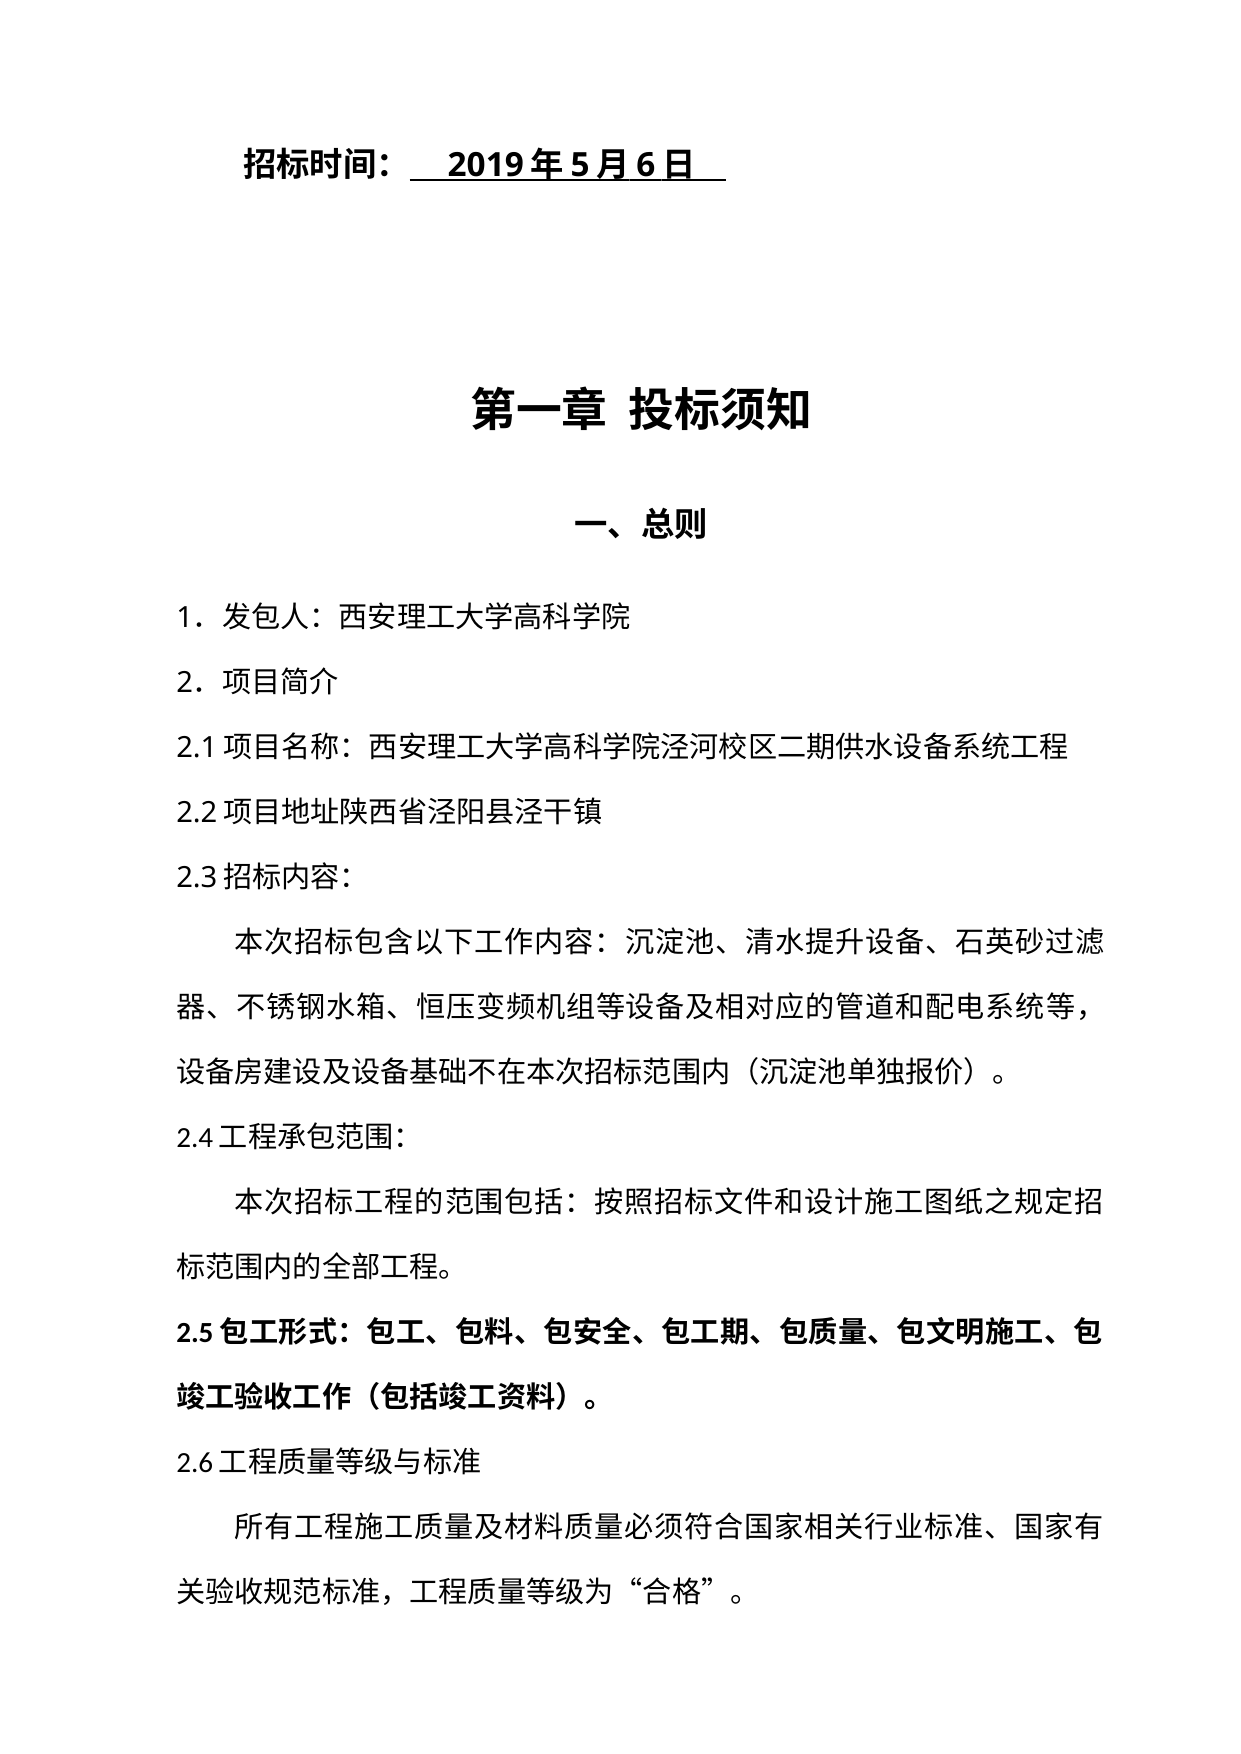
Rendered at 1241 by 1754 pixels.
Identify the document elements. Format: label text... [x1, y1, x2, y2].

text 2.6工程质量等级与标准 [176, 1427, 1106, 1492]
text 2.5包工形式：包工、包料、包安全、包工期、包质量、包文明施工、包竣工验收工作（包括竣工资料）。 [176, 1297, 1106, 1427]
text 2.3招标内容： [176, 842, 1106, 907]
text 招标时间： 2019年5月6日 [176, 129, 1094, 194]
text 本次招标包含以下工作内容：沉淀池、清水提升设备、石英砂过滤器、不锈钢水箱、恒压变频机组等设备及相对应的管道和配电系统等，设备房建设及设备基础不在本次招标范围内（沉淀池单独报价）。 [176, 907, 1106, 1102]
text 2.4工程承包范围： [176, 1102, 1106, 1167]
subtitle 一、总则 [176, 490, 1106, 555]
text 2．项目简介 [176, 647, 1106, 712]
text 2.2项目地址陕西省泾阳县泾干镇 [176, 777, 1106, 842]
text 所有工程施工质量及材料质量必须符合国家相关行业标准、国家有关验收规范标准，工程质量等级为“合格”。 [176, 1492, 1106, 1622]
text 2.1项目名称：西安理工大学高科学院泾河校区二期供水设备系统工程 [176, 712, 1106, 777]
text 1．发包人：西安理工大学高科学院 [176, 582, 1106, 647]
subtitle 第一章 投标须知 [176, 358, 1106, 456]
text 本次招标工程的范围包括：按照招标文件和设计施工图纸之规定招标范围内的全部工程。 [176, 1167, 1106, 1297]
